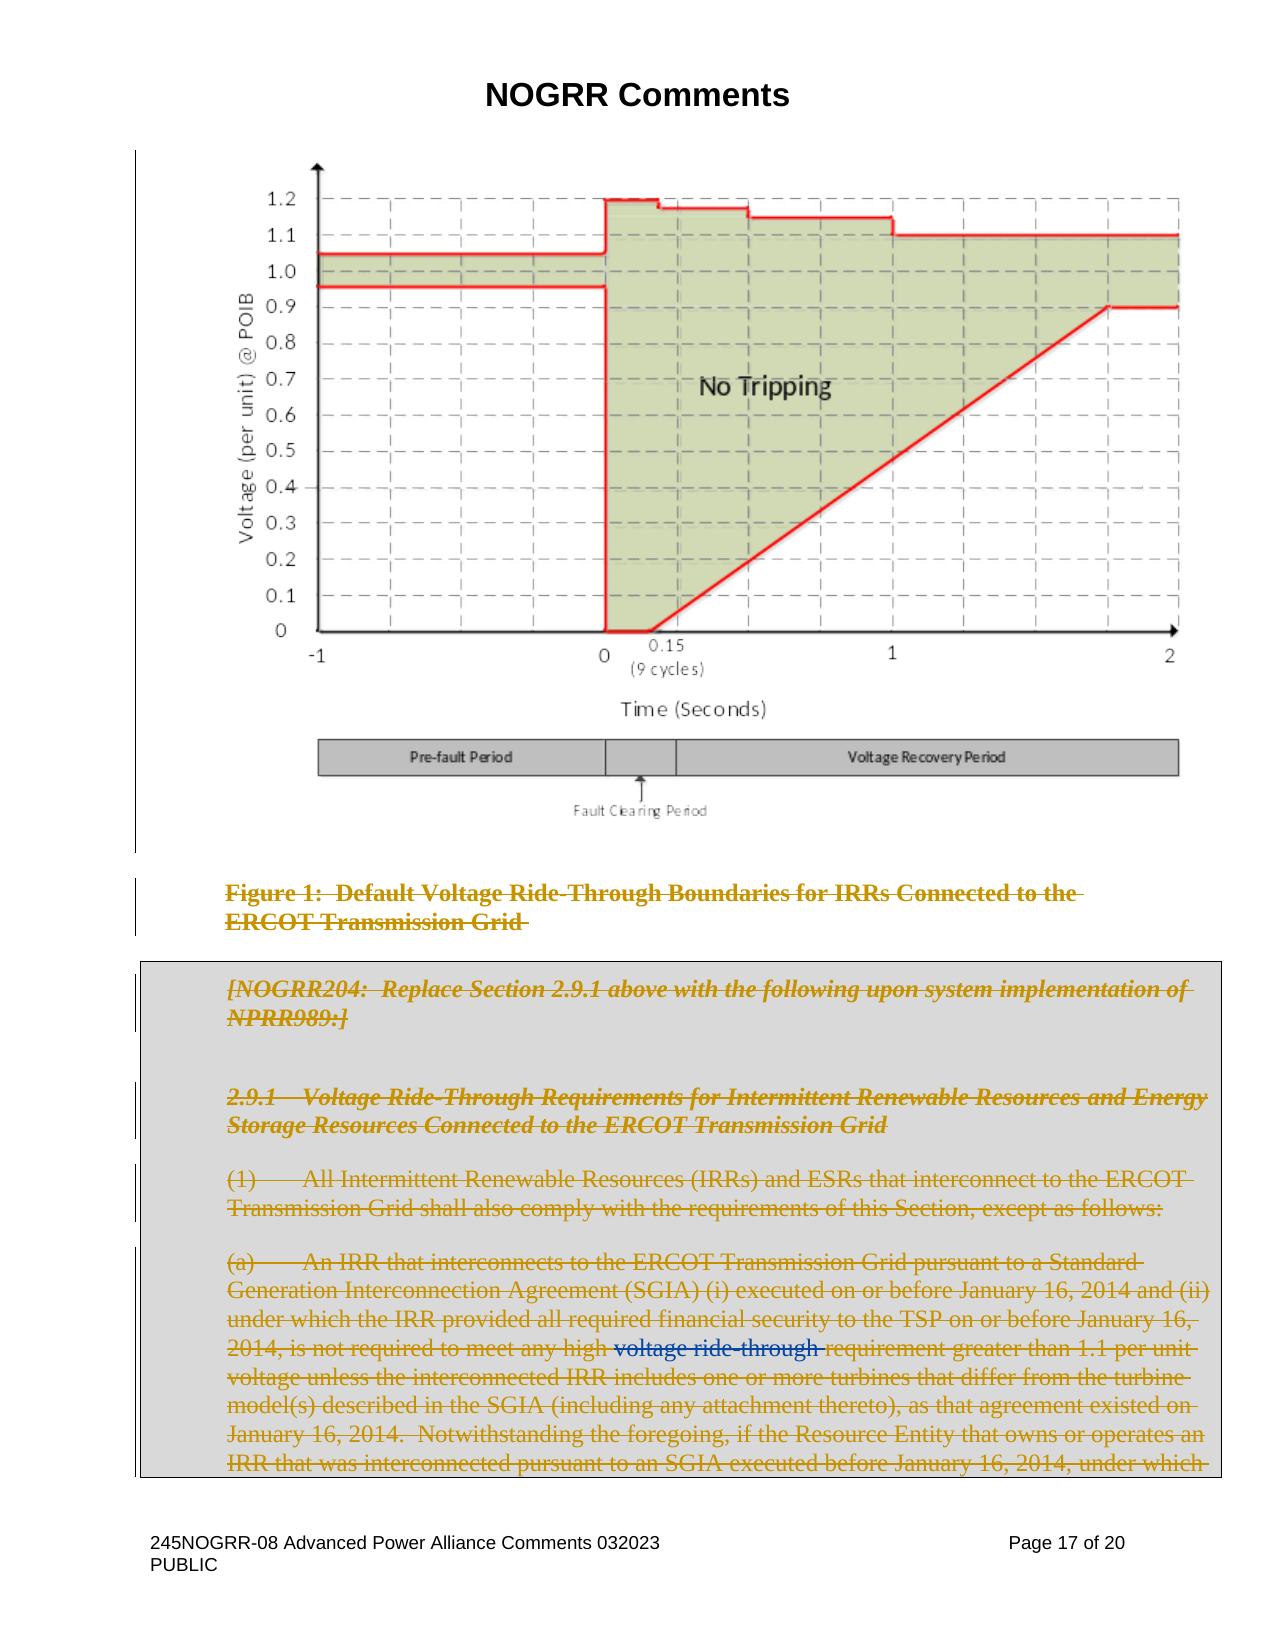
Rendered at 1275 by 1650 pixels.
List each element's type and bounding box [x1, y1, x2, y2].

table_header [141, 962, 1221, 1477]
